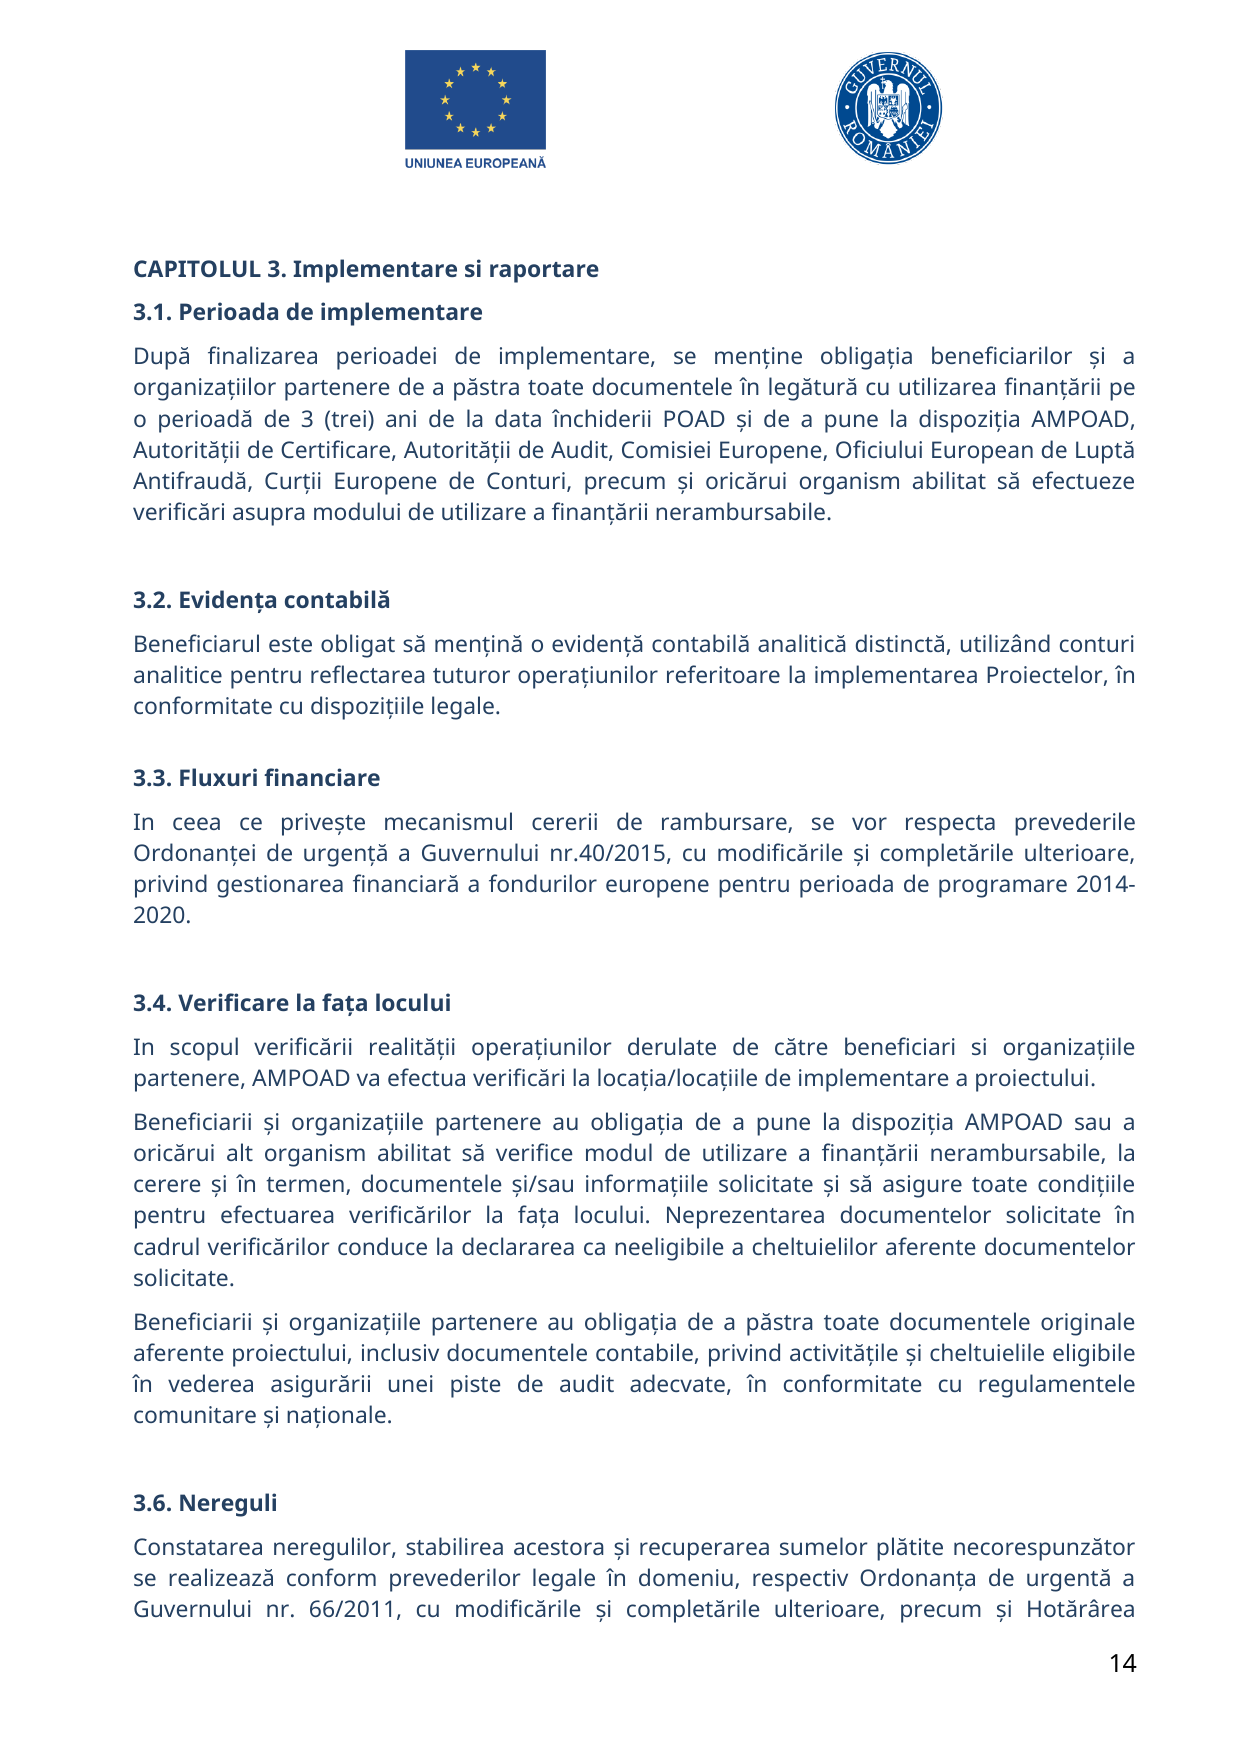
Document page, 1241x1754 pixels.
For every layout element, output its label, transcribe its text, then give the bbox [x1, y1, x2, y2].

picture [833, 50, 943, 165]
text 3.4. Verificare la fața locului [133, 987, 1137, 1018]
text Beneficiarii și organizațiile partenere au obligația de a păstra toate documentele originale aferente proiectului, inclusiv documentele contabile, privind activitățile și cheltuielile eligibile în vederea asigurării unei piste de audit adecvate, în conformitate cu regulamentele comunitare și naționale. [133, 1306, 1137, 1431]
text 3.6. Nereguli [133, 1487, 1137, 1518]
subtitle CAPITOLUL 3. Implementare si raportare [133, 253, 1137, 284]
text 3.3. Fluxuri financiare [133, 734, 1137, 793]
text 3.2. Evidența contabilă [133, 584, 1137, 615]
text In scopul verificării realității operațiunilor derulate de către beneficiari si organizațiile partenere, AMPOAD va efectua verificări la locația/locațiile de implementare a proiectului. [133, 1031, 1137, 1093]
text Beneficiarul este obligat să mențină o evidență contabilă analitică distinctă, utilizând conturi analitice pentru reflectarea tuturor operațiunilor referitoare la implementarea Proiectelor, în conformitate cu dispozițiile legale. [133, 628, 1137, 721]
text Beneficiarii și organizațiile partenere au obligația de a pune la dispoziția AMPOAD sau a oricărui alt organism abilitat să verifice modul de utilizare a finanțării nerambursabile, la cerere și în termen, documentele și/sau informațiile solicitate și să asigure toate condițiile pentru efectuarea verificărilor la fața locului. Neprezentarea documentelor solicitate în cadrul verificărilor conduce la declararea ca neeligibile a cheltuielilor aferente documentelor solicitate. [133, 1106, 1137, 1293]
picture [405, 50, 546, 168]
text 3.1. Perioada de implementare [133, 296, 1137, 328]
text In ceea ce privește mecanismul cererii de rambursare, se vor respecta prevederile Ordonanței de urgență a Guvernului nr.40/2015, cu modificările și completările ulterioare, privind gestionarea financiară a fondurilor europene pentru perioada de programare 2014-2020. [133, 806, 1137, 931]
text După finalizarea perioadei de implementare, se menține obligația beneficiarilor și a organizațiilor partenere de a păstra toate documentele în legătură cu utilizarea finanțării pe o perioadă de 3 (trei) ani de la data închiderii POAD și de a pune la dispoziția AMPOAD, Autorității de Certificare, Autorității de Audit, Comisiei Europene, Oficiului European de Luptă Antifraudă, Curții Europene de Conturi, precum și oricărui organism abilitat să efectueze verificări asupra modului de utilizare a finanțării nerambursabile. [133, 340, 1137, 528]
